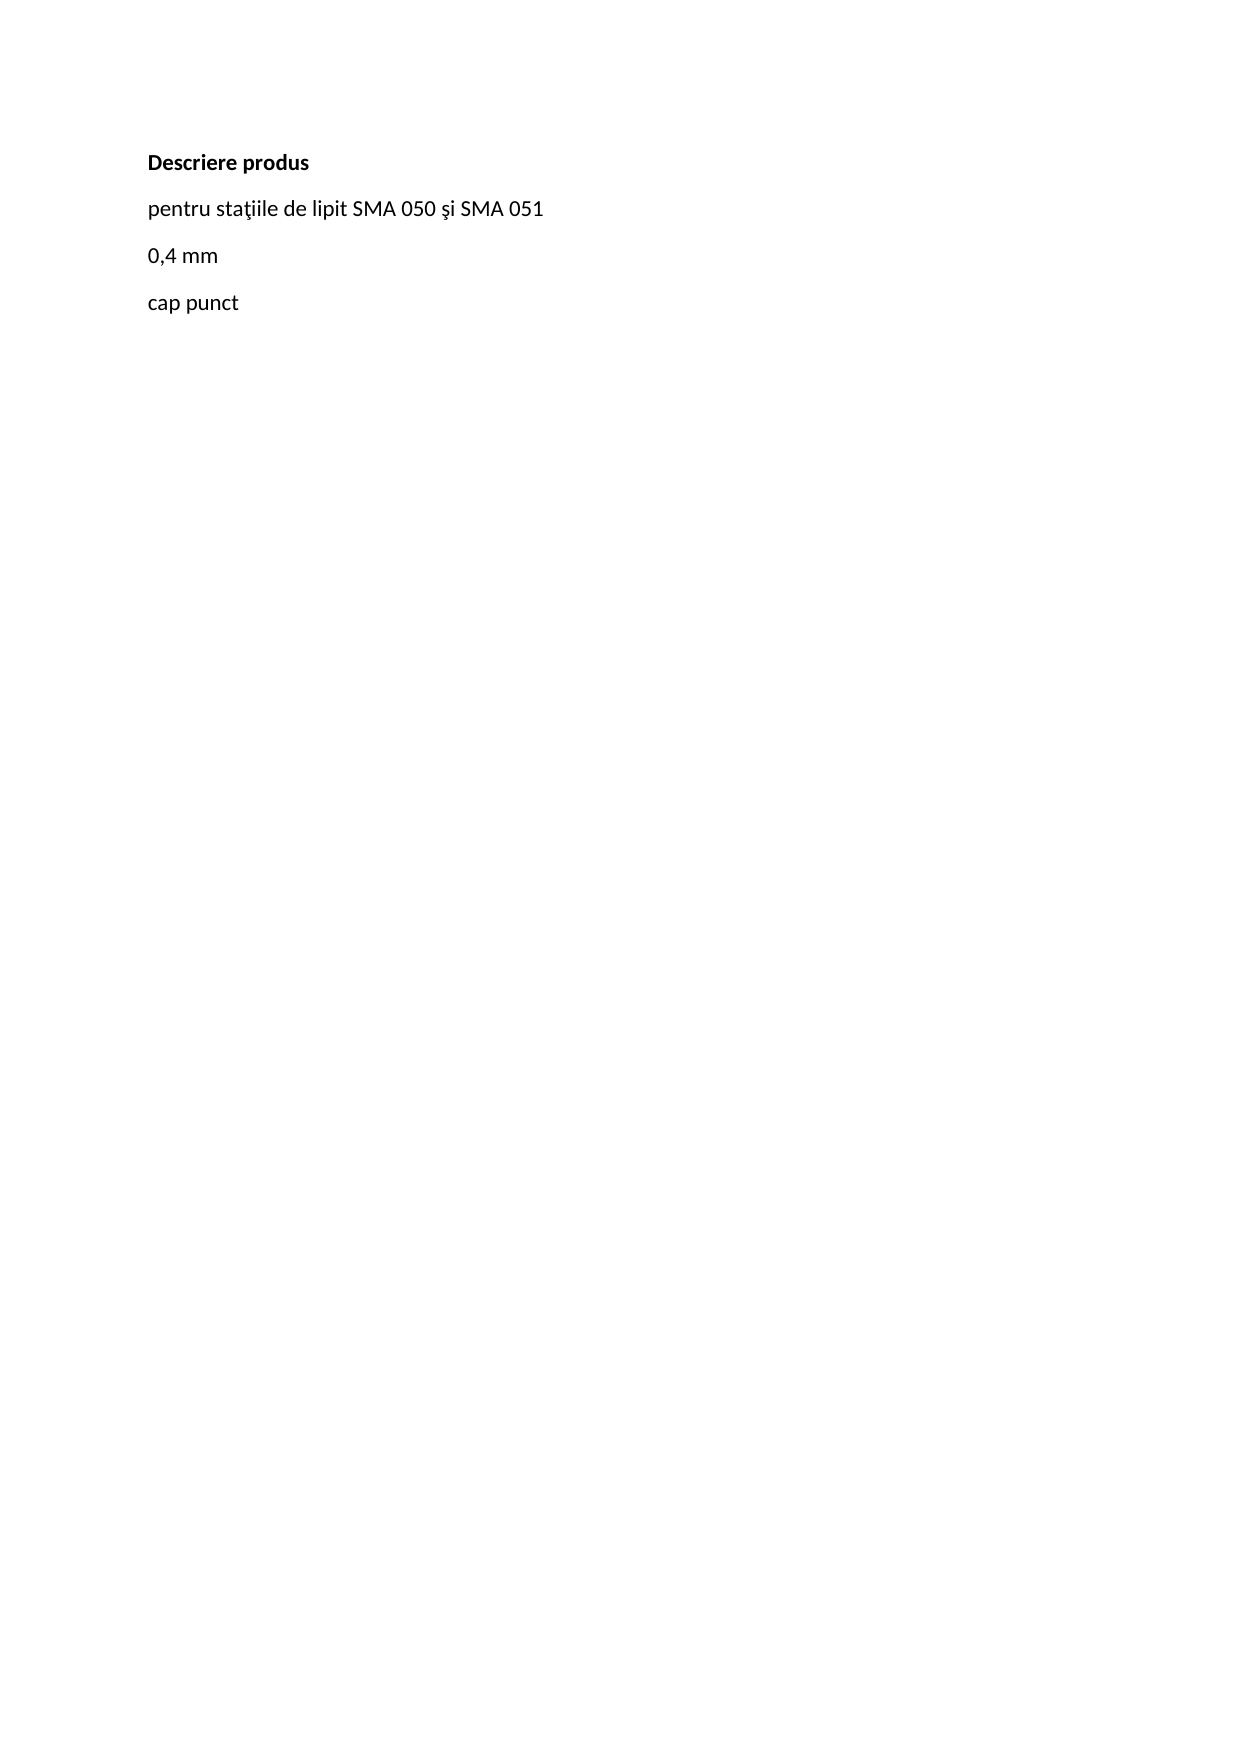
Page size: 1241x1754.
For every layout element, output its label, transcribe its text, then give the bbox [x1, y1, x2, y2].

text 0,4 mm [148, 241, 1093, 269]
text pentru staţiile de lipit SMA 050 şi SMA 051 [148, 194, 1093, 222]
text cap punct [148, 288, 1093, 316]
text Descriere produs [148, 148, 1093, 176]
